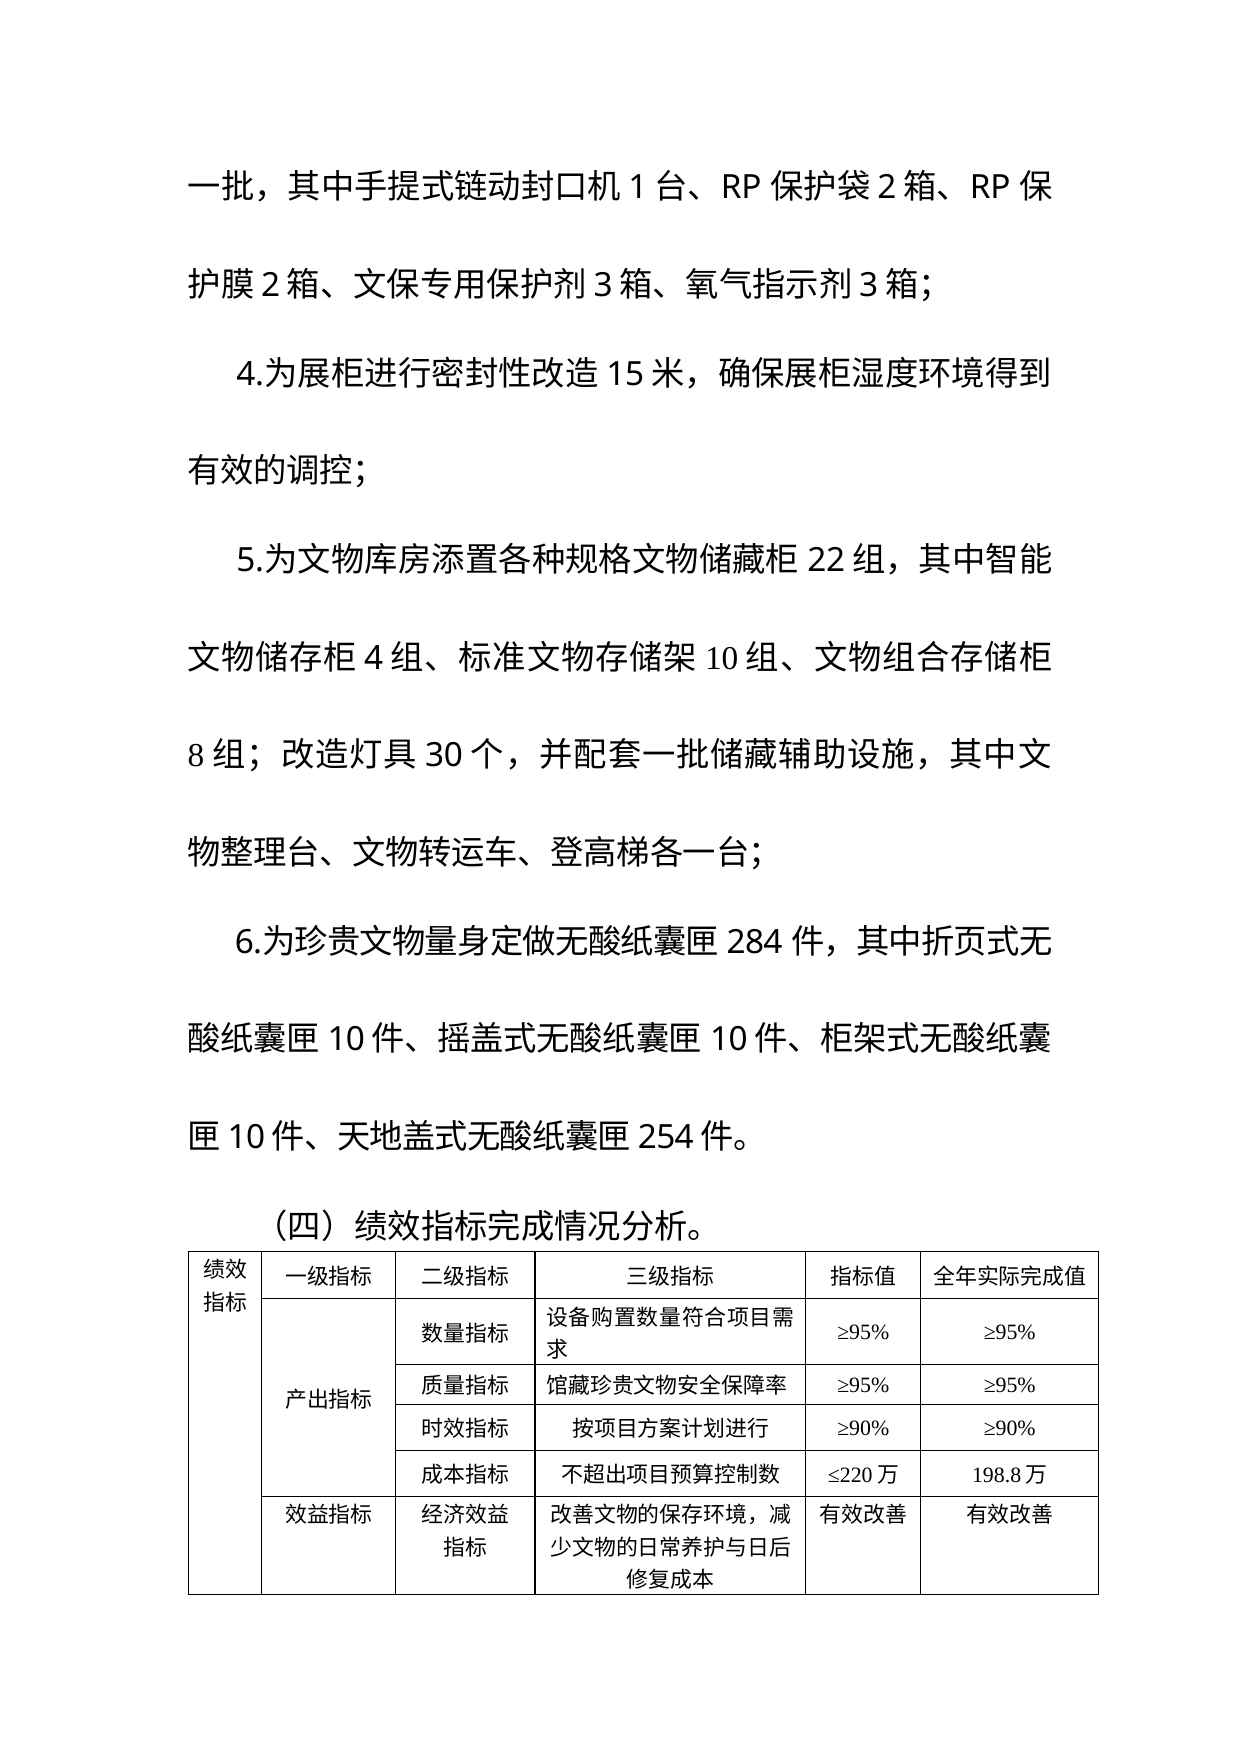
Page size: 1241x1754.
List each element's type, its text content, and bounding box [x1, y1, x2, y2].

table_cell 有效改善 [806, 1497, 920, 1594]
table_cell 成本指标 [396, 1451, 534, 1496]
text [187, 152, 1053, 314]
table_header 三级指标 [536, 1252, 805, 1298]
table_cell 时效指标 [396, 1405, 534, 1449]
text （四）绩效指标完成情况分析。 [187, 1191, 1053, 1251]
table_header 指标值 [806, 1252, 920, 1298]
table_cell ≥95% [921, 1365, 1098, 1403]
text 6.为珍贵文物量身定做无酸纸囊匣284 件，其中折页式无酸纸囊匣10件、摇盖式无酸纸囊匣10件、柜架式无酸纸囊匣10件、天地盖式无酸纸囊匣254件。 [187, 906, 1053, 1166]
table_header 全年实际完成值 [921, 1252, 1098, 1298]
table_cell 馆藏珍贵文物安全保障率 [536, 1365, 805, 1403]
table_cell ≥90% [921, 1405, 1098, 1449]
text 5.为文物库房添置各种规格文物储藏柜22组，其中智能文物储存柜4组、标准文物存储架10组、文物组合存储柜8组；改造灯具30个，并配套一批储藏辅助设施，其中文物整理台、文物转运车、登高梯各一台； [187, 525, 1053, 882]
table_header 绩效指标 [189, 1252, 261, 1594]
table_cell 不超出项目预算控制数 [536, 1451, 805, 1496]
table_cell ≥95% [806, 1365, 920, 1403]
table_cell 经济效益 指标 [396, 1497, 534, 1594]
table_cell 按项目方案计划进行 [536, 1405, 805, 1449]
table_cell 198.8万 [921, 1451, 1098, 1496]
table_cell ≥95% [806, 1299, 920, 1364]
table_cell 有效改善 [921, 1497, 1098, 1594]
table_cell 数量指标 [396, 1299, 534, 1364]
table_cell 改善文物的保存环境，减少文物的日常养护与日后修复成本 [536, 1497, 805, 1594]
table_cell 效益指标 [262, 1497, 395, 1594]
table_cell ≥95% [921, 1299, 1098, 1364]
table_cell ≤220万 [806, 1451, 920, 1496]
table_cell 质量指标 [396, 1365, 534, 1403]
table_header 二级指标 [396, 1252, 534, 1298]
table_header 一级指标 [262, 1252, 395, 1298]
table_cell 产出指标 [262, 1299, 395, 1496]
text 4.为展柜进行密封性改造15米，确保展柜湿度环境得到有效的调控； [187, 338, 1053, 501]
table_cell 设备购置数量符合项目需求 [536, 1299, 805, 1364]
table_cell ≥90% [806, 1405, 920, 1449]
